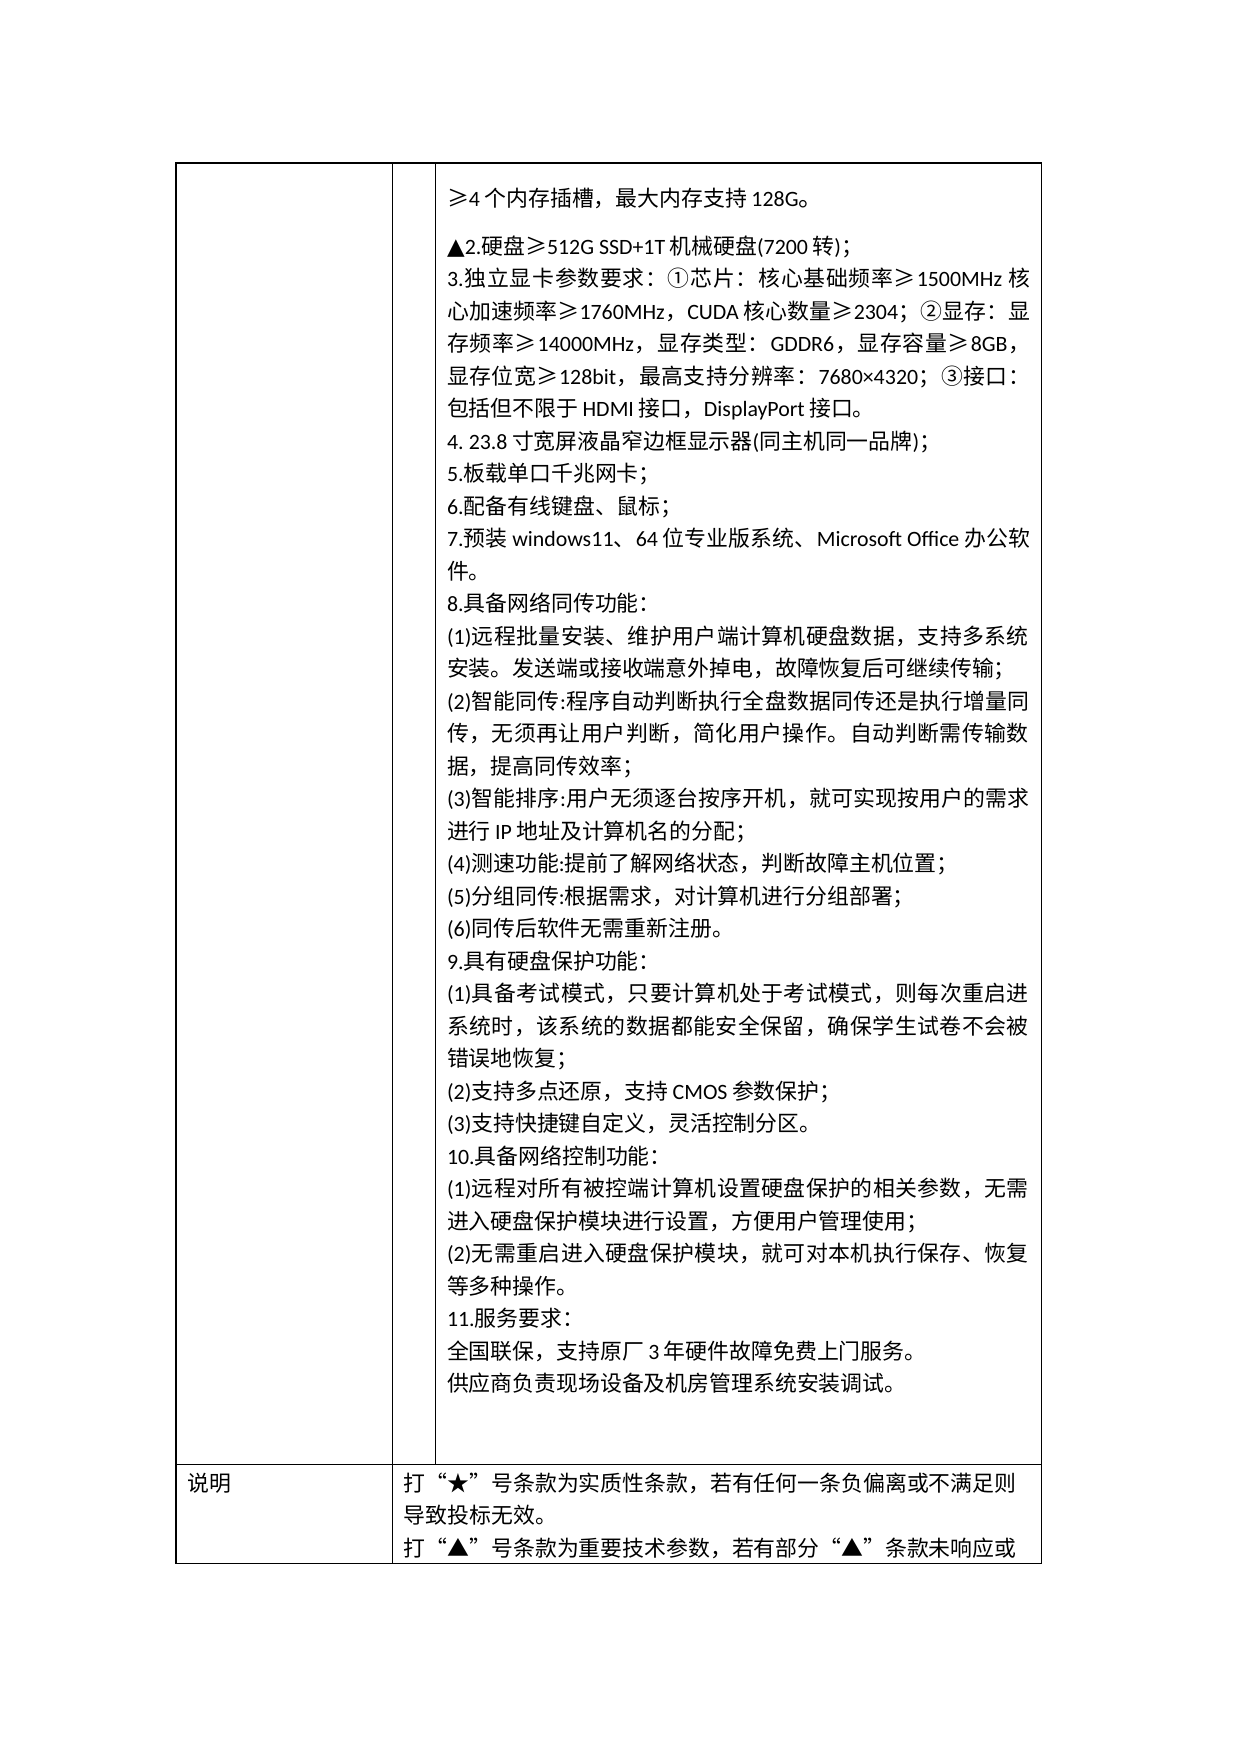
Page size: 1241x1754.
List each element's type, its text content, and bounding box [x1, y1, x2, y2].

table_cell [393, 1465, 1041, 1563]
table_cell [177, 164, 392, 1463]
table_cell 说明 [177, 1465, 392, 1563]
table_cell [436, 164, 1041, 1463]
table_cell 1 [393, 164, 435, 1463]
